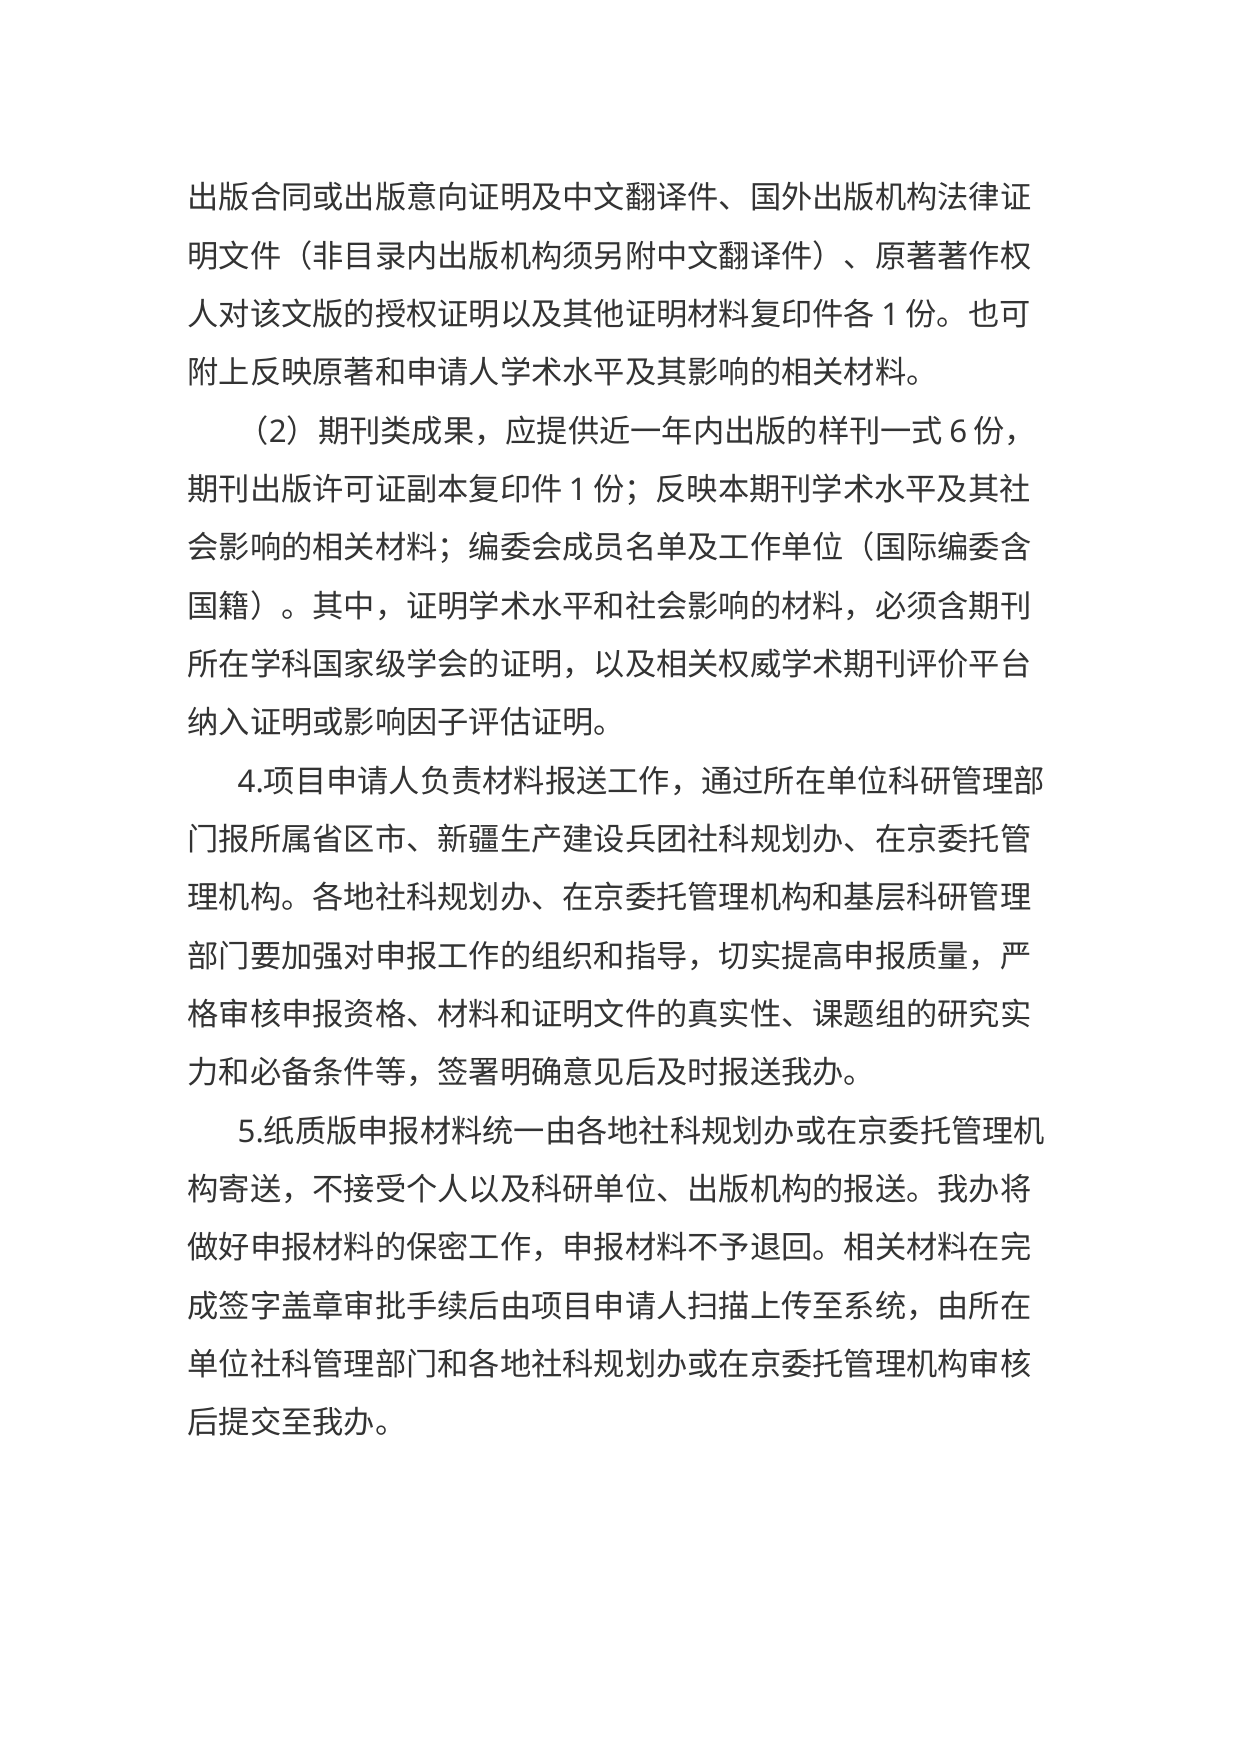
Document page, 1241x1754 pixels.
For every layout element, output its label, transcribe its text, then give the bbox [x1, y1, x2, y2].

text 4.项目申请人负责材料报送工作，通过所在单位科研管理部门报所属省区市、新疆生产建设兵团社科规划办、在京委托管理机构。各地社科规划办、在京委托管理机构和基层科研管理部门要加强对申报工作的组织和指导，切实提高申报质量，严格审核申报资格、材料和证明文件的真实性、课题组的研究实力和必备条件等，签署明确意见后及时报送我办。 [187, 745, 1053, 1095]
text 5.纸质版申报材料统一由各地社科规划办或在京委托管理机构寄送，不接受个人以及科研单位、出版机构的报送。我办将做好申报材料的保密工作，申报材料不予退回。相关材料在完成签字盖章审批手续后由项目申请人扫描上传至系统，由所在单位社科管理部门和各地社科规划办或在京委托管理机构审核后提交至我办。 [187, 1095, 1053, 1445]
text （2）期刊类成果，应提供近一年内出版的样刊一式6份，期刊出版许可证副本复印件1份；反映本期刊学术水平及其社会影响的相关材料；编委会成员名单及工作单位（国际编委含国籍）。其中，证明学术水平和社会影响的材料，必须含期刊所在学科国家级学会的证明，以及相关权威学术期刊评价平台纳入证明或影响因子评估证明。 [187, 395, 1053, 745]
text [187, 162, 1053, 395]
